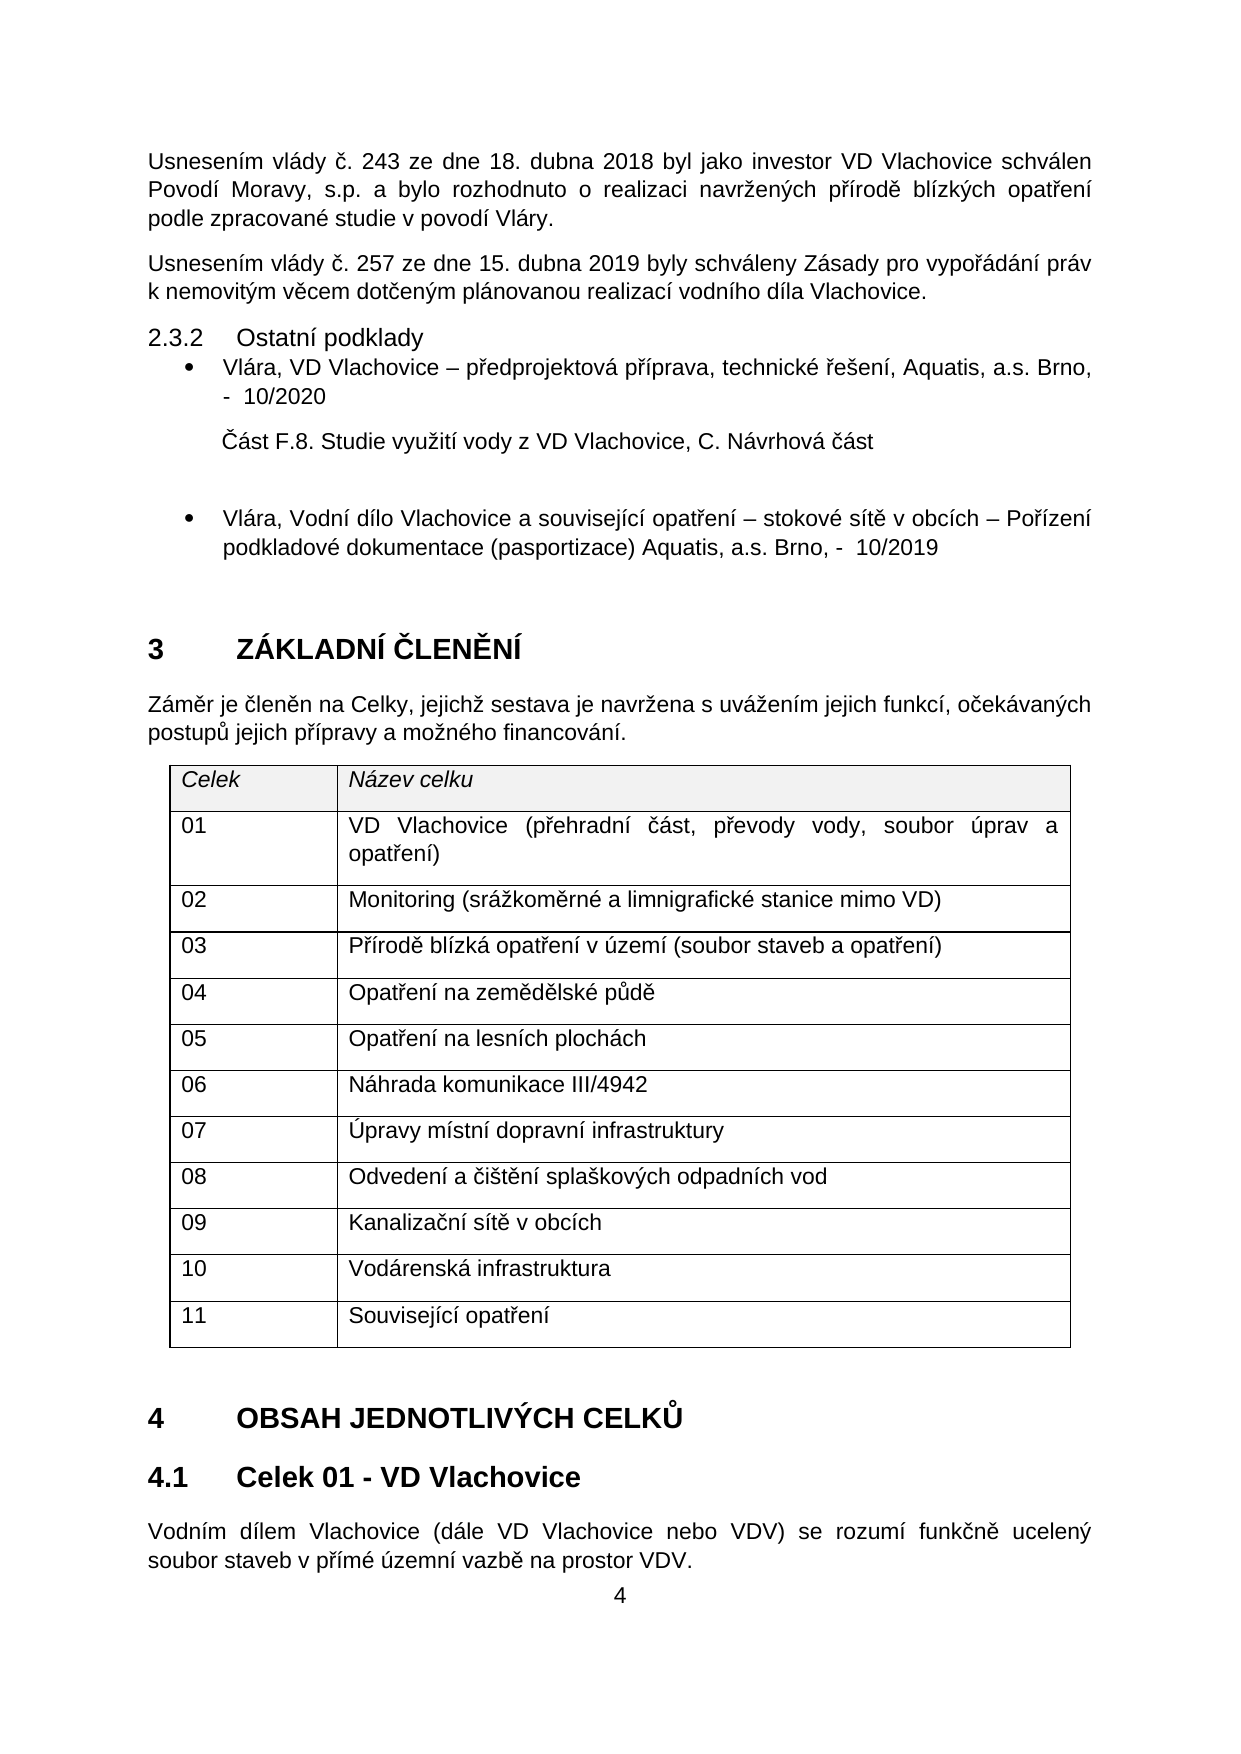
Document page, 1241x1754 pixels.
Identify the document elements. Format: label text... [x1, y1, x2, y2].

table_cell 06 [171, 1071, 337, 1116]
list Vlára, Vodní dílo Vlachovice a související opatření – stokové sítě v obcích – Pořízení podkladové dokumentace (pasportizace) Aquatis, a.s. Brno, - 10/2019 [185, 505, 1093, 560]
table_cell Náhrada komunikace III/4942 [338, 1071, 1070, 1116]
table_header Celek [171, 766, 337, 811]
table_cell 01 [171, 812, 337, 885]
text Vodním dílem Vlachovice (dále VD Vlachovice nebo VDV) se rozumí funkčně ucelený soubor staveb v přímé územní vazbě na prostor VDV. [148, 1518, 1093, 1573]
table_cell 10 [171, 1255, 337, 1301]
table_cell Úpravy místní dopravní infrastruktury [338, 1117, 1070, 1162]
table_cell 07 [171, 1117, 337, 1162]
table_cell 03 [171, 933, 337, 977]
subtitle ZÁKLADNÍ ČLENĚNÍ [148, 632, 1093, 666]
table_cell Související opatření [338, 1302, 1070, 1347]
table_cell Vodárenská infrastruktura [338, 1255, 1070, 1301]
text Část F.8. Studie využití vody z VD Vlachovice, C. Návrhová část [148, 428, 1093, 454]
table_cell 11 [171, 1302, 337, 1347]
subtitle Celek 01 - VD Vlachovice [148, 1460, 1093, 1493]
text Usnesením vlády č. 243 ze dne 18. dubna 2018 byl jako investor VD Vlachovice schválen Povodí Moravy, s.p. a bylo rozhodnuto o realizaci navržených přírodě blízkých opatření podle zpracované studie v povodí Vláry. [148, 148, 1093, 231]
list Vlára, VD Vlachovice – předprojektová příprava, technické řešení, Aquatis, a.s. Brno, - 10/2020 [185, 354, 1093, 409]
text Usnesením vlády č. 257 ze dne 15. dubna 2019 byly schváleny Zásady pro vypořádání práv k nemovitým věcem dotčeným plánovanou realizací vodního díla Vlachovice. [148, 249, 1093, 304]
table_cell Opatření na lesních plochách [338, 1025, 1070, 1070]
table_header Název celku [338, 766, 1070, 811]
table_cell Přírodě blízká opatření v území (soubor staveb a opatření) [338, 933, 1070, 977]
table_cell Opatření na zemědělské půdě [338, 979, 1070, 1024]
table_cell Odvedení a čištění splaškových odpadních vod [338, 1163, 1070, 1208]
table_cell VD Vlachovice (přehradní část, převody vody, soubor úprav a opatření) [338, 812, 1070, 885]
table_cell 04 [171, 979, 337, 1024]
table_cell 05 [171, 1025, 337, 1070]
table_cell 08 [171, 1163, 337, 1208]
table_cell Kanalizační sítě v obcích [338, 1209, 1070, 1254]
table_cell 02 [171, 886, 337, 931]
text Záměr je členěn na Celky, jejichž sestava je navržena s uvážením jejich funkcí, očekávaných postupů jejich přípravy a možného financování. [148, 691, 1093, 746]
subtitle obsah jednotlivých celků [148, 1401, 1093, 1435]
table_cell Monitoring (srážkoměrné a limnigrafické stanice mimo VD) [338, 886, 1070, 931]
table_cell 09 [171, 1209, 337, 1254]
subtitle Ostatní podklady [148, 323, 1093, 352]
